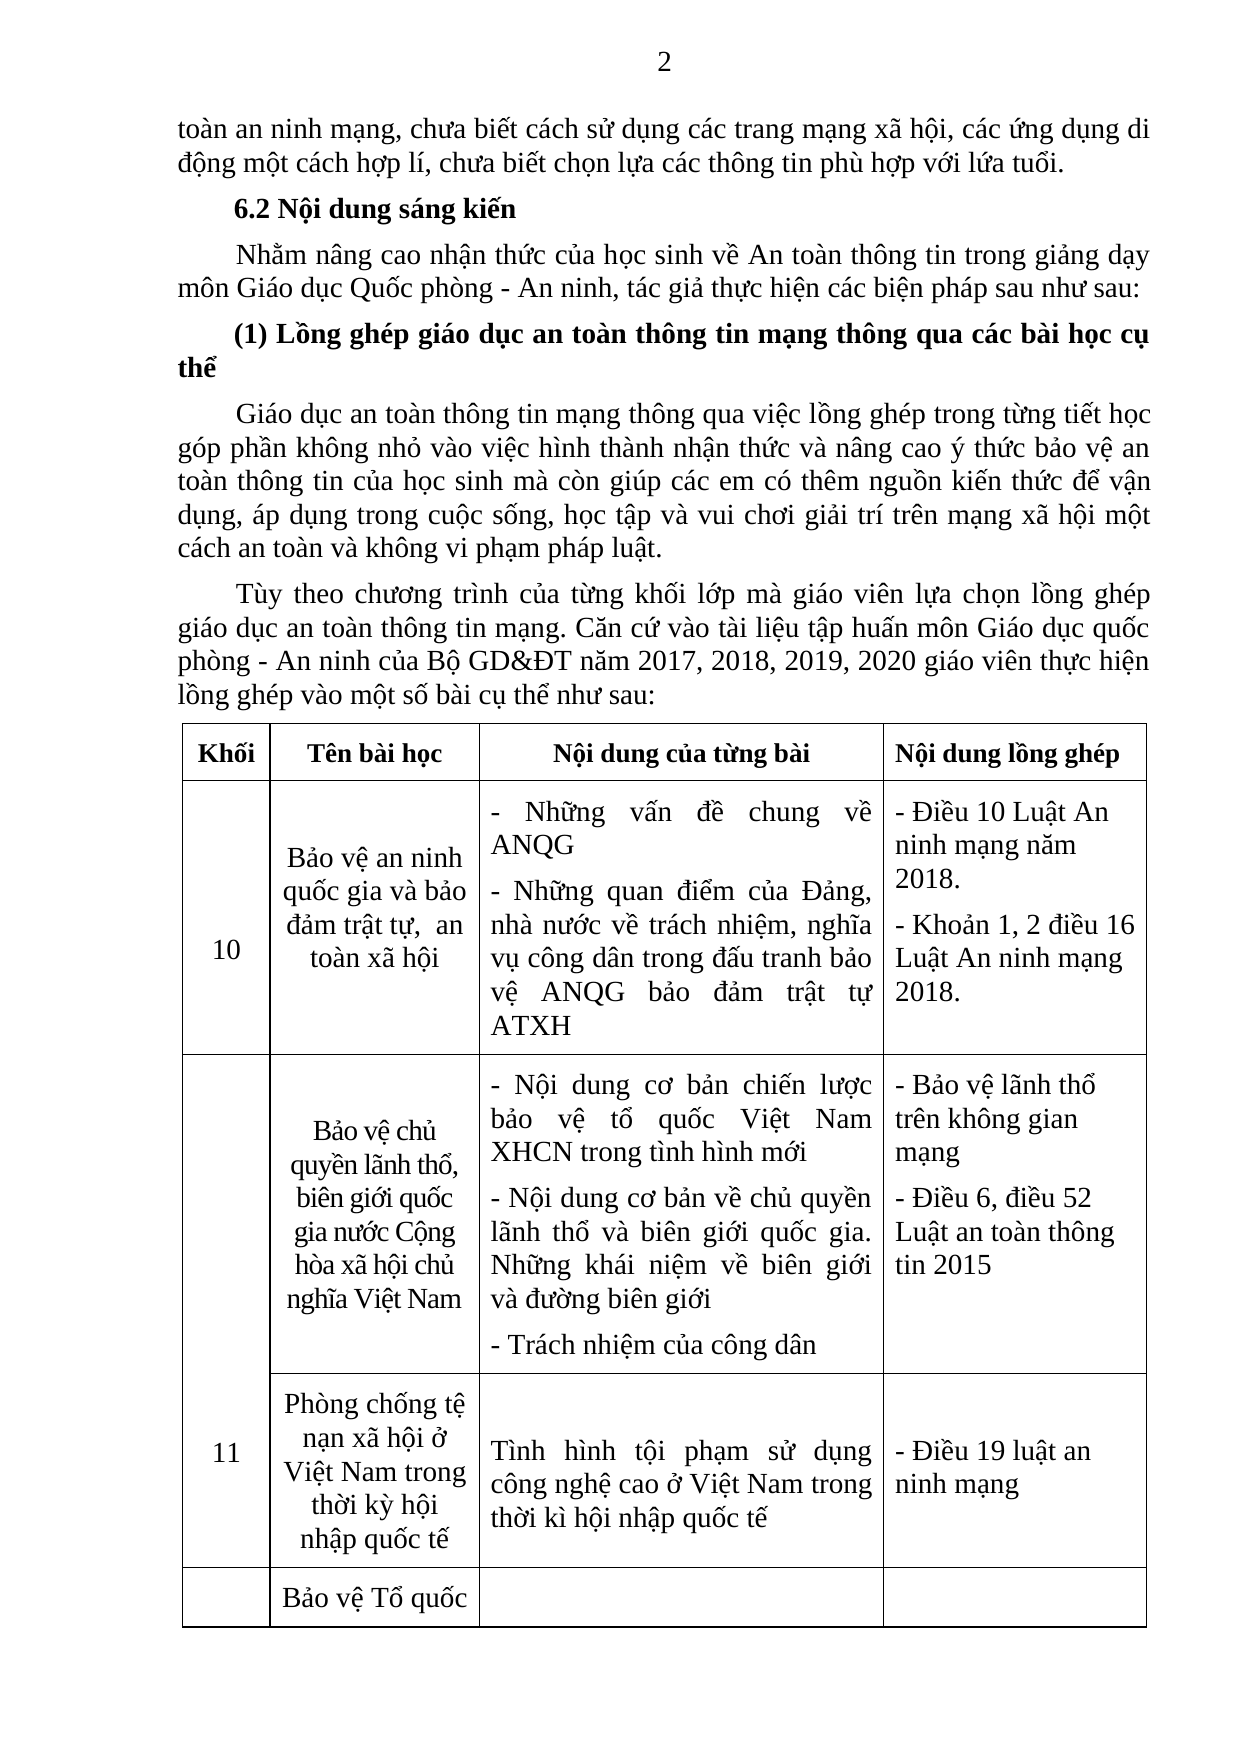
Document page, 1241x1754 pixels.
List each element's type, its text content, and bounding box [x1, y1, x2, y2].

table_cell 11 [183, 1055, 269, 1567]
table_header Tên bài học [271, 724, 479, 780]
table_header Khối [183, 724, 269, 780]
text Tùy theo chương trình của từng khối lớp mà giáo viên lựa chọn lồng ghép giáo dục an toàn thông tin mạng. Căn cứ vào tài liệu tập huấn môn Giáo dục quốc phòng - An ninh của Bộ GD&ĐT năm 2017, 2018, 2019, 2020 giáo viên thực hiện lồng ghép vào một số bài cụ thể như sau: [177, 576, 1152, 711]
table_cell - Điều 10 Luật An ninh mạng năm 2018. - Khoản 1, 2 điều 16 Luật An ninh mạng 2018. [884, 781, 1146, 1054]
text Giáo dục an toàn thông tin mạng thông qua việc lồng ghép trong từng tiết học góp phần không nhỏ vào việc hình thành nhận thức và nâng cao ý thức bảo vệ an toàn thông tin của học sinh mà còn giúp các em có thêm nguồn kiến thức để vận dụng, áp dụng trong cuộc sống, học tập và vui chơi giải trí trên mạng xã hội một cách an toàn và không vi phạm pháp luật. [177, 396, 1152, 564]
table_cell Bảo vệ an ninh quốc gia và bảo đảm trật tự, an toàn xã hội [271, 781, 479, 1054]
table_header Nội dung lồng ghép [884, 724, 1146, 780]
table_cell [884, 1568, 1146, 1626]
table_header Nội dung của từng bài [480, 724, 883, 780]
text 6.2 Nội dung sáng kiến [177, 191, 1152, 224]
table_cell Bảo vệ chủ quyền lãnh thổ, biên giới quốc gia nước Cộng hòa xã hội chủ nghĩa Việt [271, 1055, 479, 1373]
text Nhằm nâng cao nhận thức của học sinh về An toàn thông tin trong giảng dạy môn Giáo dục Quốc phòng - An ninh, tác giả thực hiện các biện pháp sau như sau: [177, 237, 1152, 304]
table_cell Phòng chống tệ nạn xã hội ở Việt trong thời kỳ hội nhập quốc tế [271, 1374, 479, 1567]
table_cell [271, 1568, 479, 1626]
table_cell - Những vấn đề chung về ANQG - Những quan điểm của Đảng, nhà nước về trách nhiệm, nghĩa vụ công dân trong đấu tranh bảo vệ ANQG bảo đảm trật tự ATXH [480, 781, 883, 1054]
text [177, 111, 1152, 178]
table_cell 12 [183, 1568, 269, 1626]
table_cell - Nội dung cơ bản chiến lược bảo vệ tổ quốc Việt Nam XHCN trong tình hình mới - Nội dung cơ bản về chủ quyền lãnh thổ và biên giới quốc gia. Những khái niệm về biên giới và đường biên giới - Trách nhiệm của công dân [480, 1055, 883, 1373]
table_cell 10 [183, 781, 269, 1054]
table_cell Tình hình tội phạm sử dụng công nghệ cao ở Việt trong thời kì hội nhập quốc tế [480, 1374, 883, 1567]
table_cell - Bảo vệ lãnh thổ trên không gian mạng - Điều 6, điều 52 Luật an toàn thông tin 2015 [884, 1055, 1146, 1373]
text (1) Lồng ghép giáo dục an toàn thông tin mạng thông qua các bài học cụ thể [177, 317, 1152, 384]
table_cell - Điều 19 luật an ninh mạng [884, 1374, 1146, 1567]
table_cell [480, 1568, 883, 1626]
